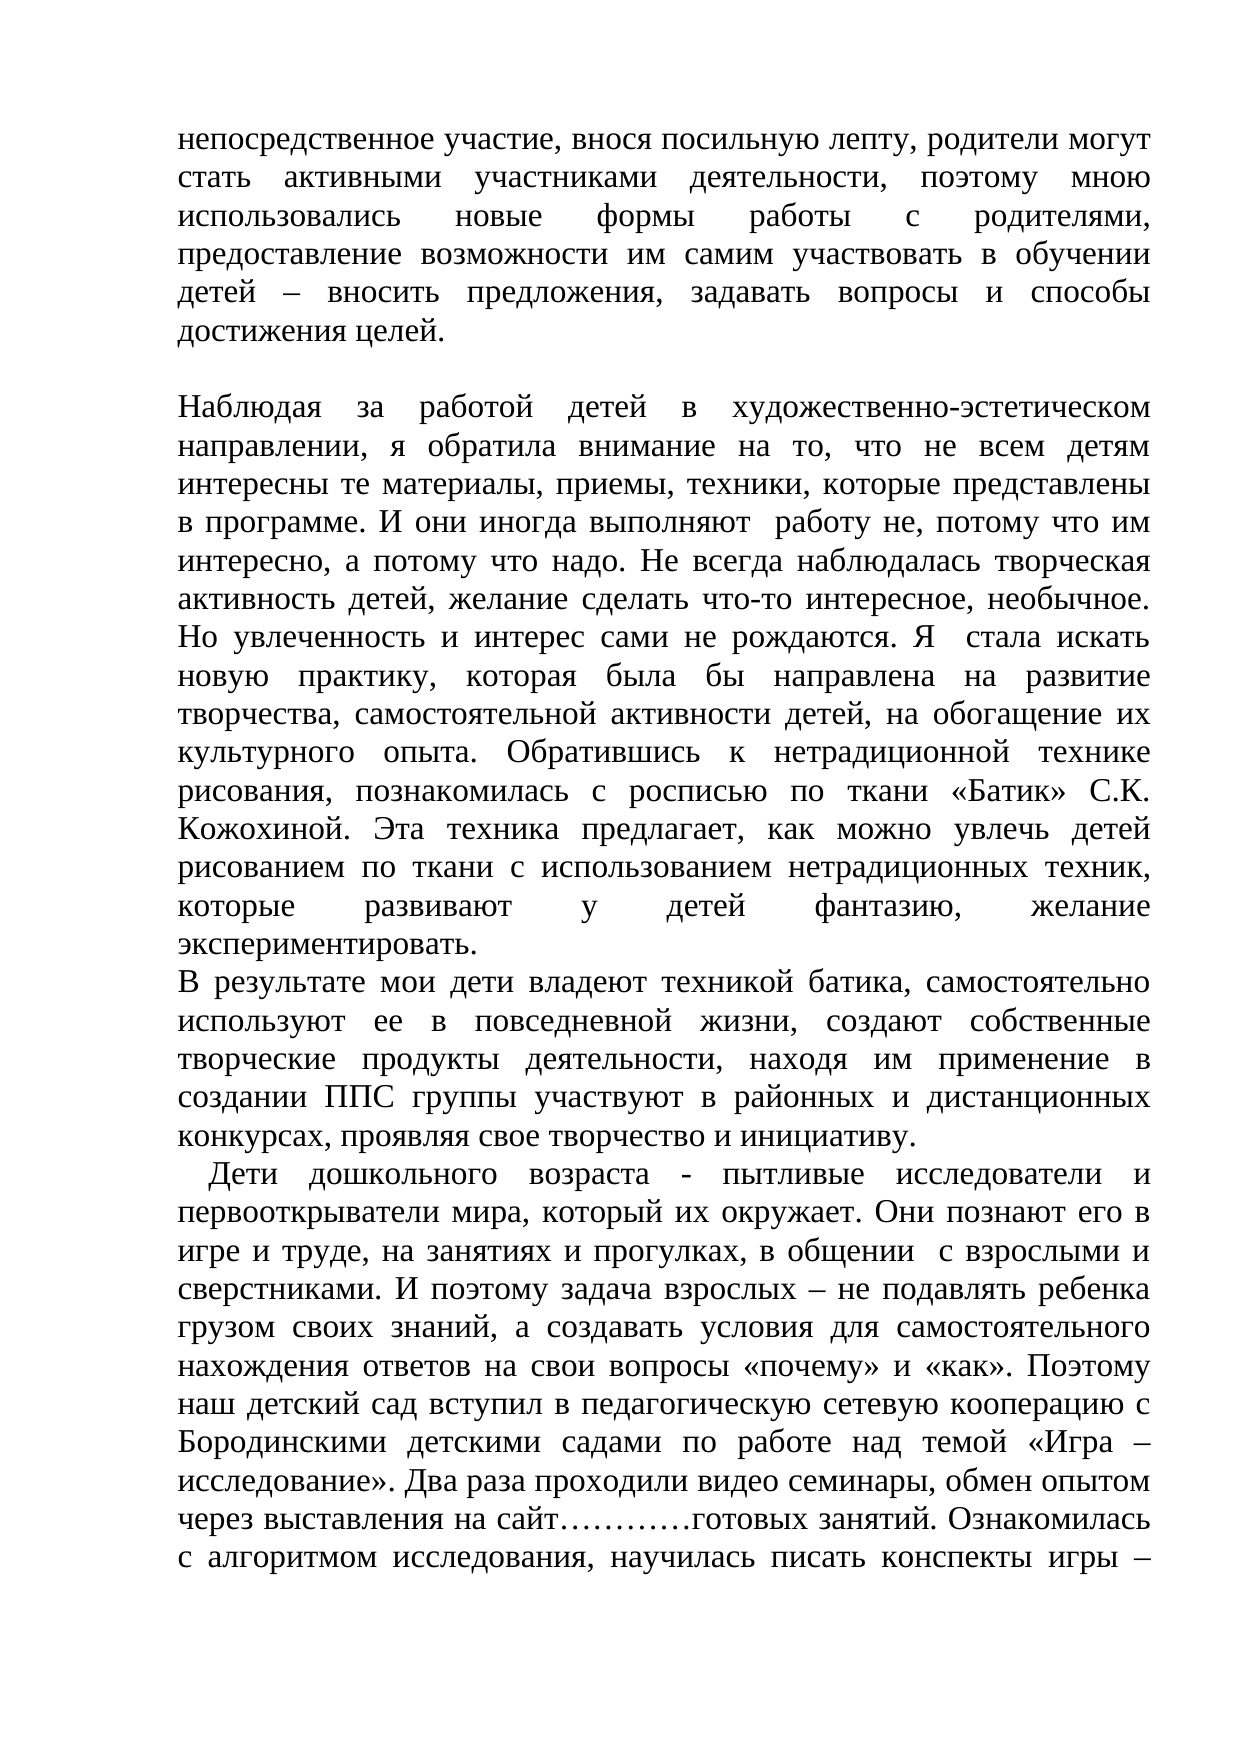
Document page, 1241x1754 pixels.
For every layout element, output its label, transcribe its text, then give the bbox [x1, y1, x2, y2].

text Наблюдая за работой детей в художественно-эстетическом направлении, я обратила внимание на то, что не всем детям интересны те материалы, приемы, техники, которые представлены в программе. И они иногда выполняют работу не, потому что им интересно, а потому что надо. Не всегда наблюдалась творческая активность детей, желание сделать что-то интересное, необычное. Но увлеченность и интерес сами не рождаются. Я стала искать новую практику, которая была бы направлена на развитие творчества, самостоятельной активности детей, на обогащение их культурного опыта. Обратившись к нетрадиционной технике рисования, познакомилась с росписью по ткани «Батик» С.К. Кожохиной. Эта техника предлагает, как можно увлечь детей рисованием по ткани с использованием нетрадиционных техник, которые развивают у детей фантазию, желание экспериментировать. [177, 386, 1152, 961]
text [177, 118, 1152, 348]
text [177, 1153, 1152, 1575]
text В результате мои дети владеют техникой батика, самостоятельно используют ее в повседневной жизни, создают собственные творческие продукты деятельности, находя им применение в создании ППС группы участвуют в районных и дистанционных конкурсах, проявляя свое творчество и инициативу. [177, 961, 1152, 1153]
